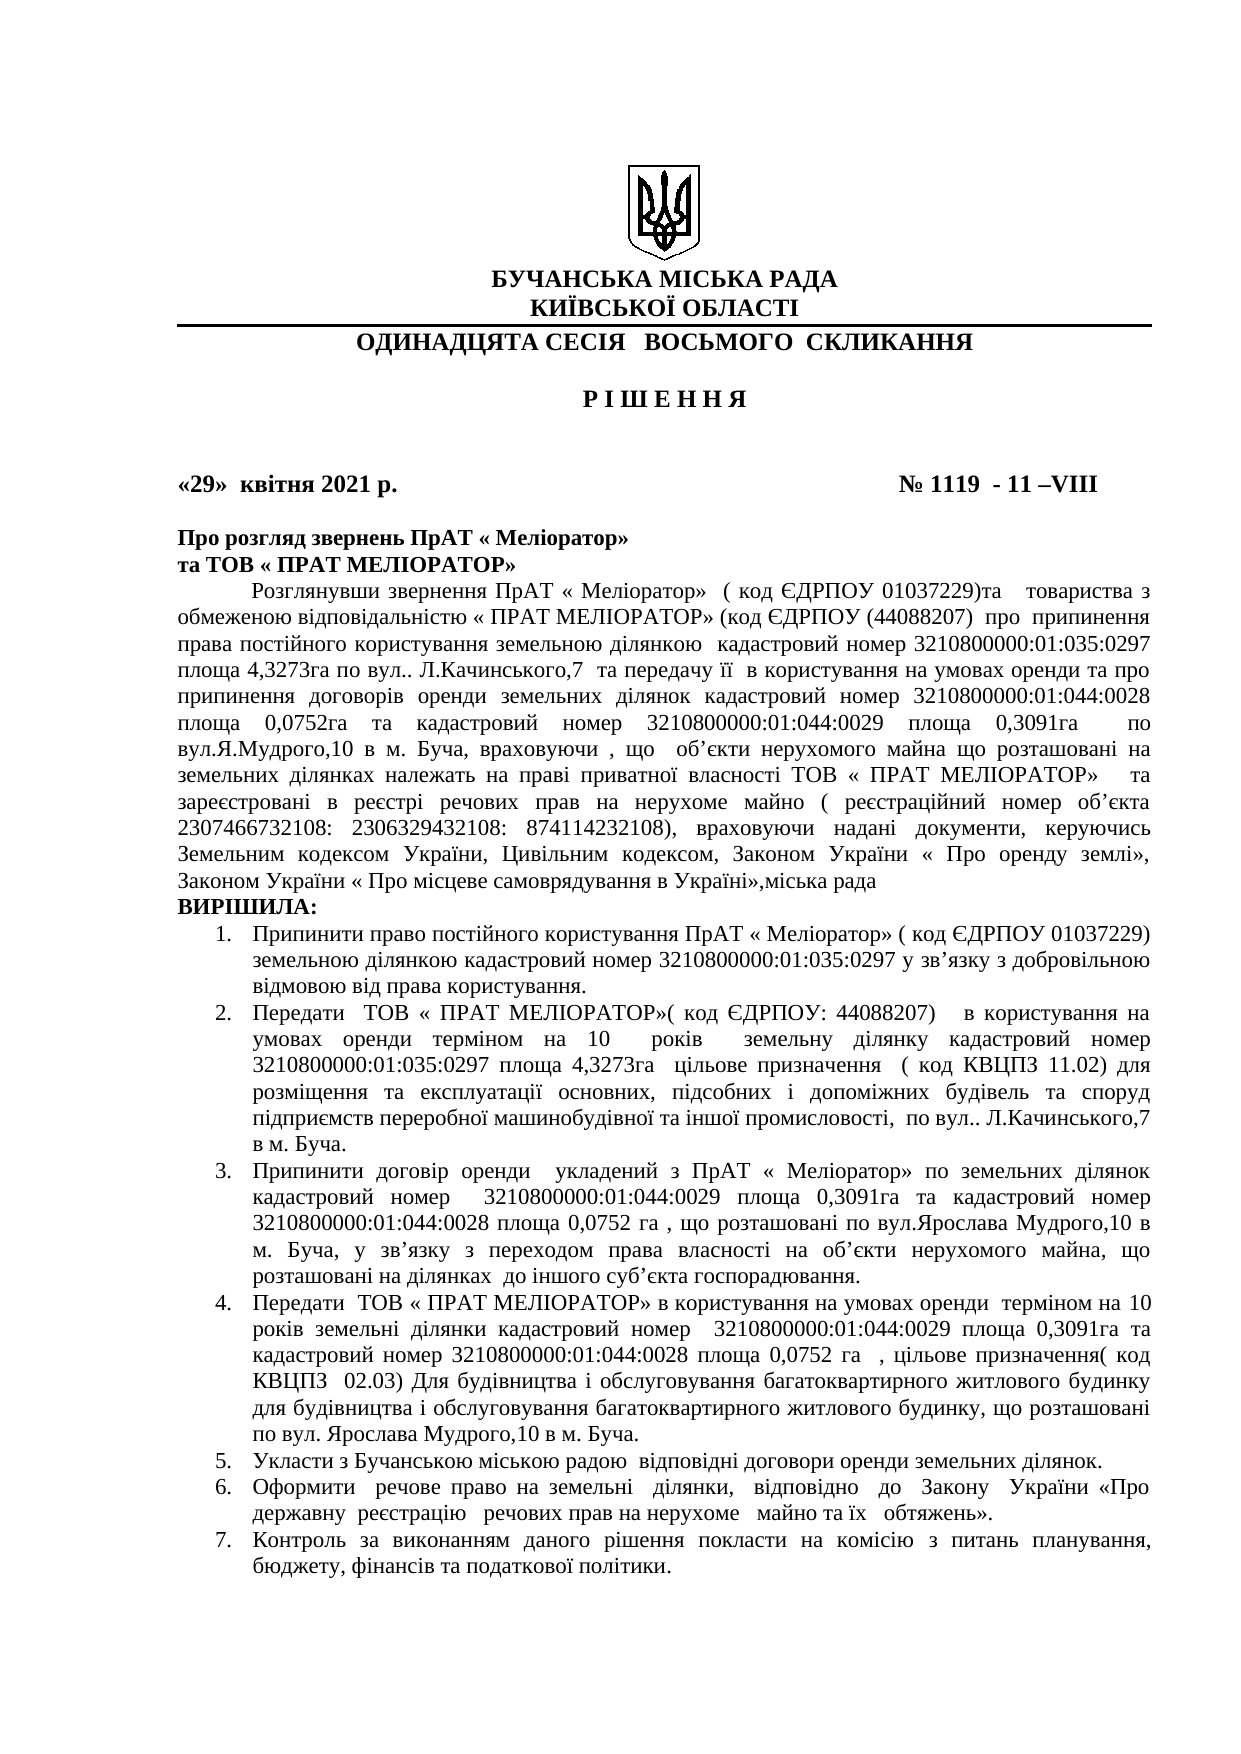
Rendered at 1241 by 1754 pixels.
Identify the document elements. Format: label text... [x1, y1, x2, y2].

list Оформити речове право на земельні ділянки, відповідно до Закону України «Про державну реєстрацію речових прав на нерухоме майно та їх обтяжень». [215, 1473, 1152, 1526]
list Передати ТОВ « ПРАТ МЕЛІОРАТОР» в користування на умовах оренди терміном на 10 років земельні ділянки кадастровий номер 3210800000:01:044:0029 площа 0,3091га та кадастровий номер 3210800000:01:044:0028 площа 0,0752 га , цільове призначення( код КВЦПЗ 02.03) Для будівництва і обслуговування багатоквартирного житлового будинку для будiвництва і обслуговування багатоквартирного житлового будинку, що розташовані по вул. Ярослава Мудрого,10 в м. Буча. [215, 1288, 1152, 1447]
text Р І Ш Е Н Н Я [177, 384, 1152, 413]
list Припинити право постійного користування ПрАТ « Меліоратор» ( код ЄДРПОУ 01037229) земельною ділянкою кадастровий номер 3210800000:01:035:0297 у зв’язку з добровільною відмовою від права користування. [215, 919, 1152, 999]
list Припинити договір оренди укладений з ПрАТ « Меліоратор» по земельних ділянок кадастровий номер 3210800000:01:044:0029 площа 0,3091га та кадастровий номер 3210800000:01:044:0028 площа 0,0752 га , що розташовані по вул.Ярослава Мудрого,10 в м. Буча, у зв’язку з переходом права власності на об’єкти нерухомого майна, що розташовані на ділянках до іншого суб’єкта госпорадювання. [215, 1157, 1152, 1288]
text ОДИНАДЦЯТА СЕСІЯ ВОСЬМОГО СКЛИКАННЯ [177, 327, 1152, 356]
list Передати ТОВ « ПРАТ МЕЛІОРАТОР»( код ЄДРПОУ: 44088207) в користування на умовах оренди терміном на 10 років земельну ділянку кадастровий номер 3210800000:01:035:0297 площа 4,3273га цільове призначення ( код КВЦПЗ 11.02) для розміщення та експлуатації основних, підсобних і допоміжних будівель та споруд підприємств переробної машинобудівної та іншої промисловості, по вул.. Л.Качинського,7 в м. Буча. [215, 999, 1152, 1157]
text «29» квітня 2021 р. № 1119 - 11 –VІІІ [177, 469, 1152, 498]
text БУЧАНСЬКА МІСЬКА РАДА [177, 264, 1152, 293]
text КИЇВСЬКОЇ ОБЛАСТІ [177, 293, 1152, 324]
text Розглянувши звернення ПрАТ « Меліоратор» ( код ЄДРПОУ 01037229)та товариства з обмеженою відповідальністю « ПРАТ МЕЛІОРАТОР» (код ЄДРПОУ (44088207) про припинення права постійного користування земельною ділянкою кадастровий номер 3210800000:01:035:0297 площа 4,3273га по вул.. Л.Качинського,7 та передачу її в користування на умовах оренди та про припинення договорів оренди земельних ділянок кадастровий номер 3210800000:01:044:0028 площа 0,0752га та кадастровий номер 3210800000:01:044:0029 площа 0,3091га по вул.Я.Мудрого,10 в м. Буча, враховуючи , що об’єкти нерухомого майна що розташовані на земельних ділянках належать на праві приватної власності ТОВ « ПРАТ МЕЛІОРАТОР» та зареєстровані в реєстрі речових прав на нерухоме майно ( реєстраційний номер об’єкта 2307466732108: 2306329432108: 874114232108), враховуючи надані документи, керуючись Земельним кодексом України, Цивільним кодексом, Законом України « Про оренду землі», Законом України « Про місцеве самоврядування в Україні»,міська рада [177, 577, 1152, 893]
text Про розгляд звернень ПрАТ « Меліоратор» [177, 524, 1152, 551]
text ВИРІШИЛА: [177, 893, 1152, 919]
list Контроль за виконанням даного рішення покласти на комісію з питань планування, бюджету, фінансів та податкової політики. [215, 1526, 1152, 1578]
text та ТОВ « ПРАТ МЕЛІОРАТОР» [177, 551, 1152, 577]
list Укласти з Бучанською міською радою відповідні договори оренди земельних ділянок. [215, 1447, 1152, 1473]
